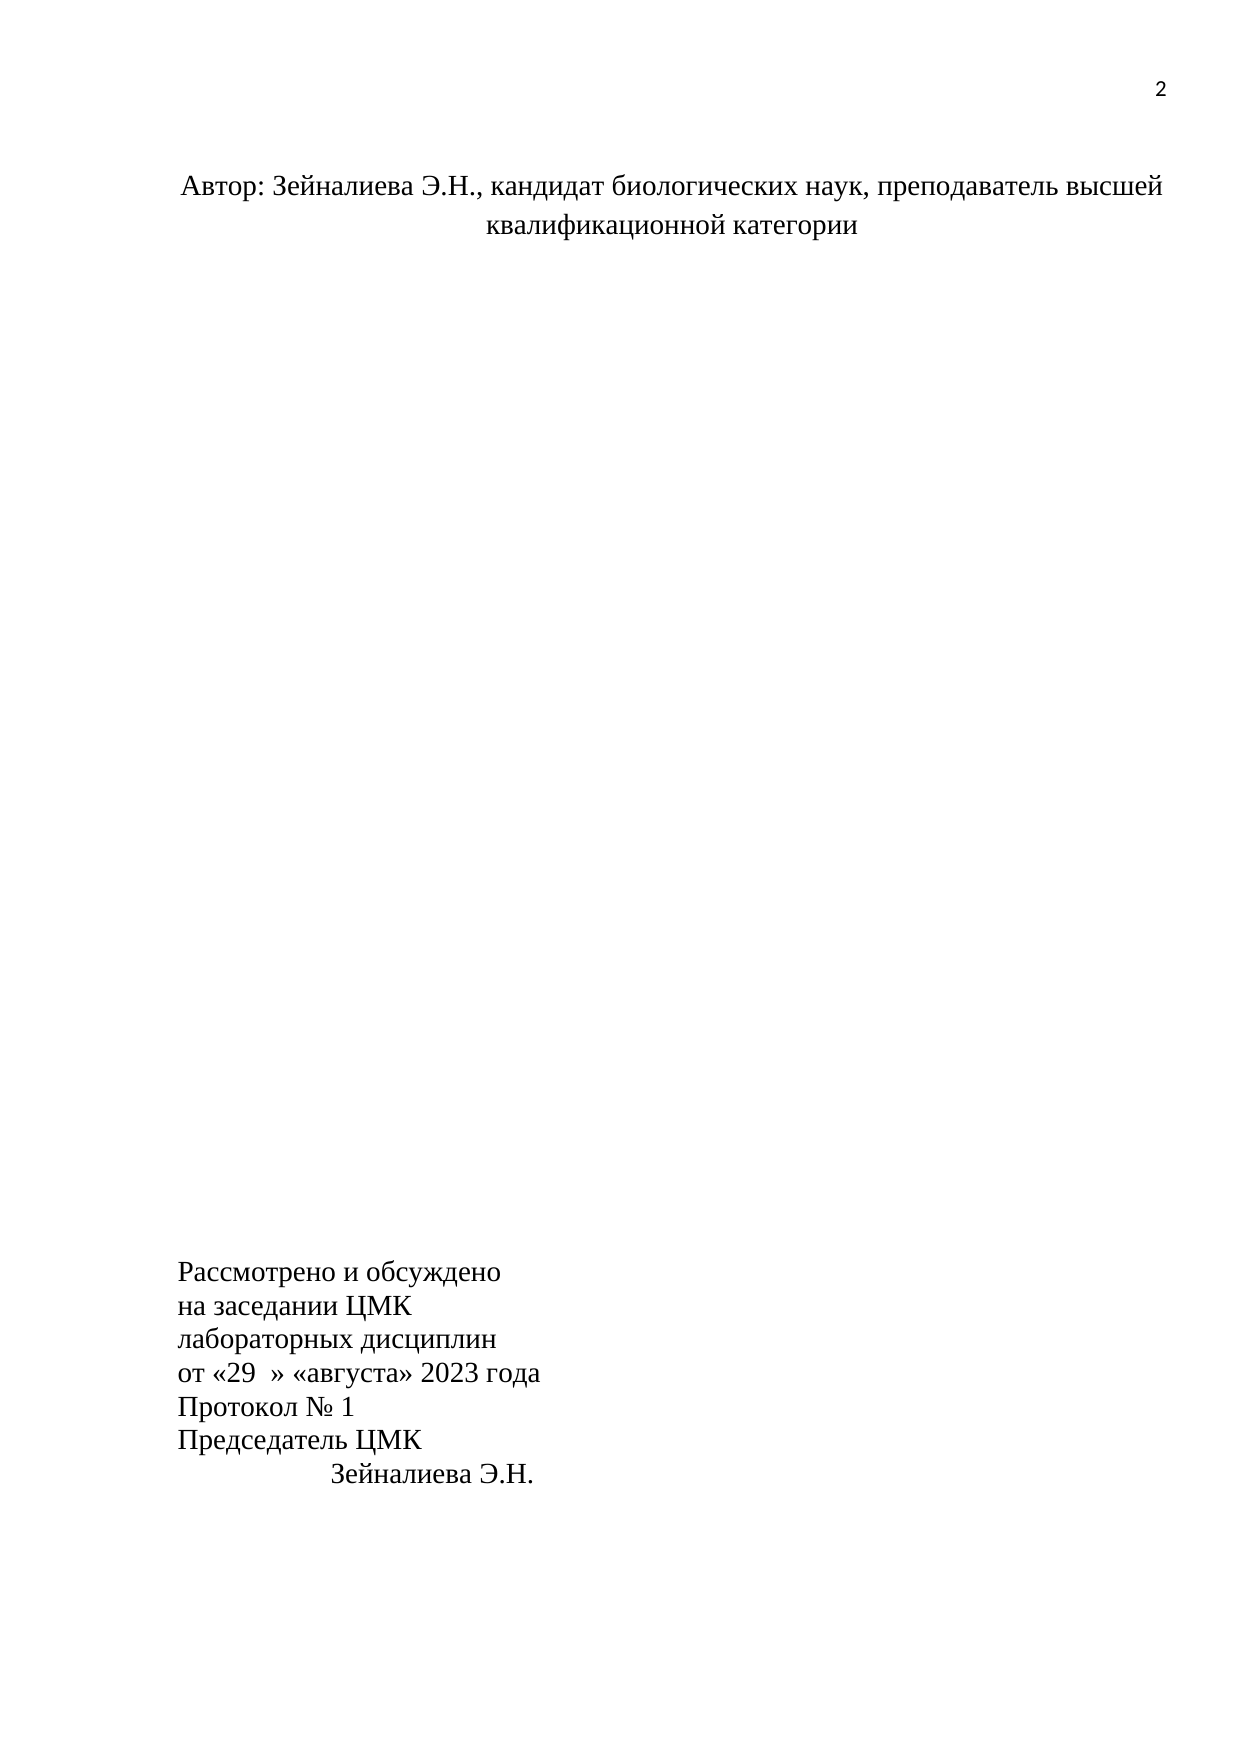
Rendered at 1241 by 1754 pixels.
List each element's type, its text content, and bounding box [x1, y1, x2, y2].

text Зейналиева Э.Н. [177, 1456, 1167, 1489]
text лабораторных дисциплин [177, 1322, 1167, 1355]
text Председатель ЦМК [177, 1422, 1167, 1456]
text Протокол № 1 [177, 1389, 1167, 1422]
text от «29 » «августа» 2023 года [177, 1355, 1167, 1389]
text Рассмотрено и обсуждено [177, 1254, 1167, 1288]
text на заседании ЦМК [177, 1288, 1167, 1322]
text Автор: Зейналиева Э.Н., кандидат биологических наук, преподаватель высшей квалификационной категории [177, 168, 1167, 240]
